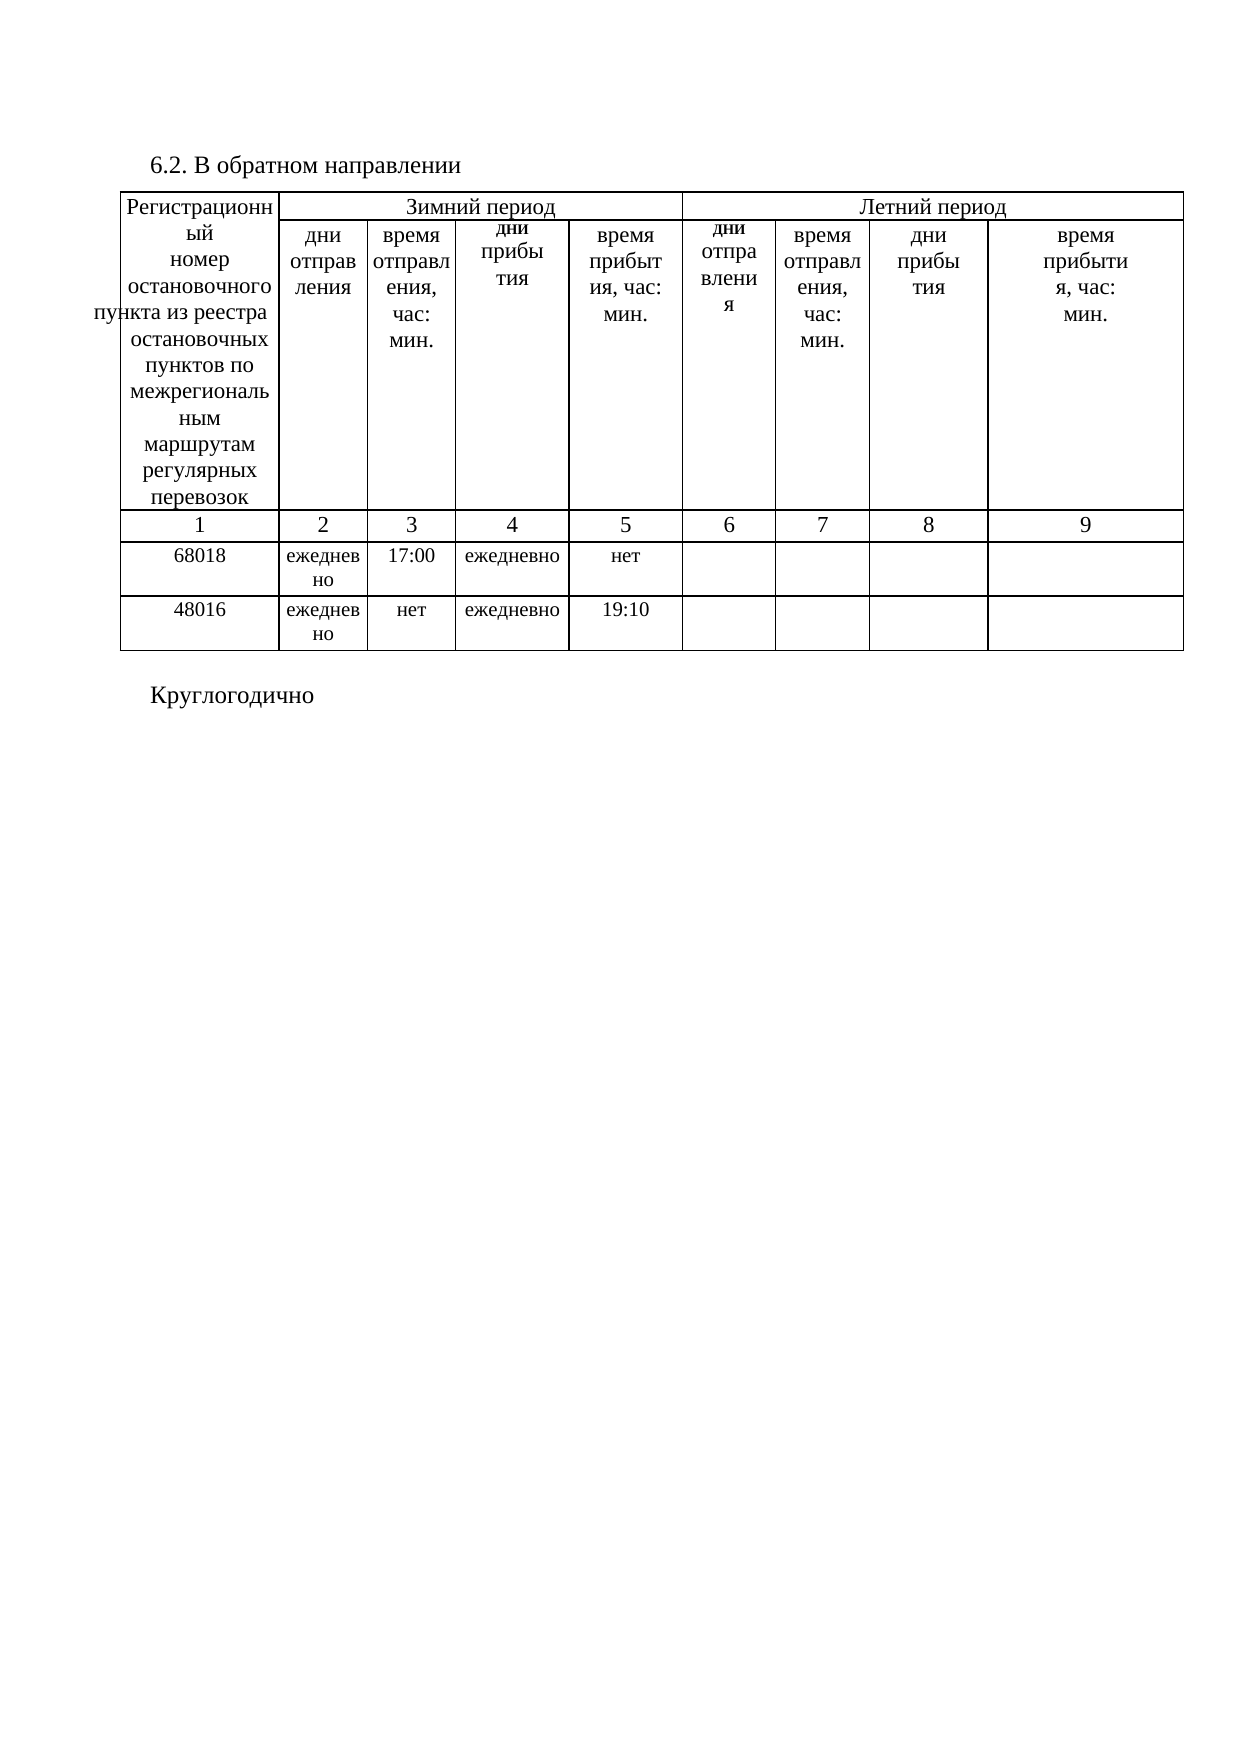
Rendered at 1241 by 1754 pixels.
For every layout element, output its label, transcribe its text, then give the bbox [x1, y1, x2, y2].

text 6.2. В обратном направлении [150, 150, 1090, 179]
text Круглогодично [150, 680, 1090, 709]
table_header Летний период [683, 193, 1183, 219]
table_cell 19:10 [570, 597, 682, 650]
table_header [121, 193, 278, 509]
table_cell дни отправ ления [280, 221, 367, 509]
table_cell 6 [683, 511, 775, 541]
table_cell время прибыт ия, час: мин. [570, 221, 682, 509]
table_cell 48016 [121, 597, 278, 650]
table_cell ежедневно [280, 543, 367, 595]
table_cell нет [570, 543, 682, 595]
table_cell 1 [121, 511, 278, 541]
table_cell [683, 597, 775, 650]
table_cell [870, 597, 987, 650]
table_cell ДНИ прибы тия [456, 221, 568, 509]
table_cell 68018 [121, 543, 278, 595]
table_cell время отправл ения, час: мин. [776, 221, 869, 509]
table_cell 9 [989, 511, 1183, 541]
table_cell [776, 597, 869, 650]
table_cell ежедневно [280, 597, 367, 650]
table_cell ежедневно [456, 597, 568, 650]
table_cell нет [368, 597, 455, 650]
table_cell [989, 597, 1183, 650]
table_cell дни прибы тия [870, 221, 987, 509]
table_cell 4 [456, 511, 568, 541]
table_cell 3 [368, 511, 455, 541]
table_cell ежедневно [456, 543, 568, 595]
table_cell 17:00 [368, 543, 455, 595]
table_cell время отправл ения, час: мин. [368, 221, 455, 509]
table_cell [989, 543, 1183, 595]
table_cell 2 [280, 511, 367, 541]
table_header Зимний период [280, 193, 682, 219]
table_cell 5 [570, 511, 682, 541]
table_cell [776, 543, 869, 595]
table_cell [683, 543, 775, 595]
table_cell время прибыти я, час: мин. [989, 221, 1183, 509]
table_cell ДНИ отпра влени я [683, 221, 775, 509]
table_cell [870, 543, 987, 595]
table_cell 7 [776, 511, 869, 541]
table_cell 8 [870, 511, 987, 541]
